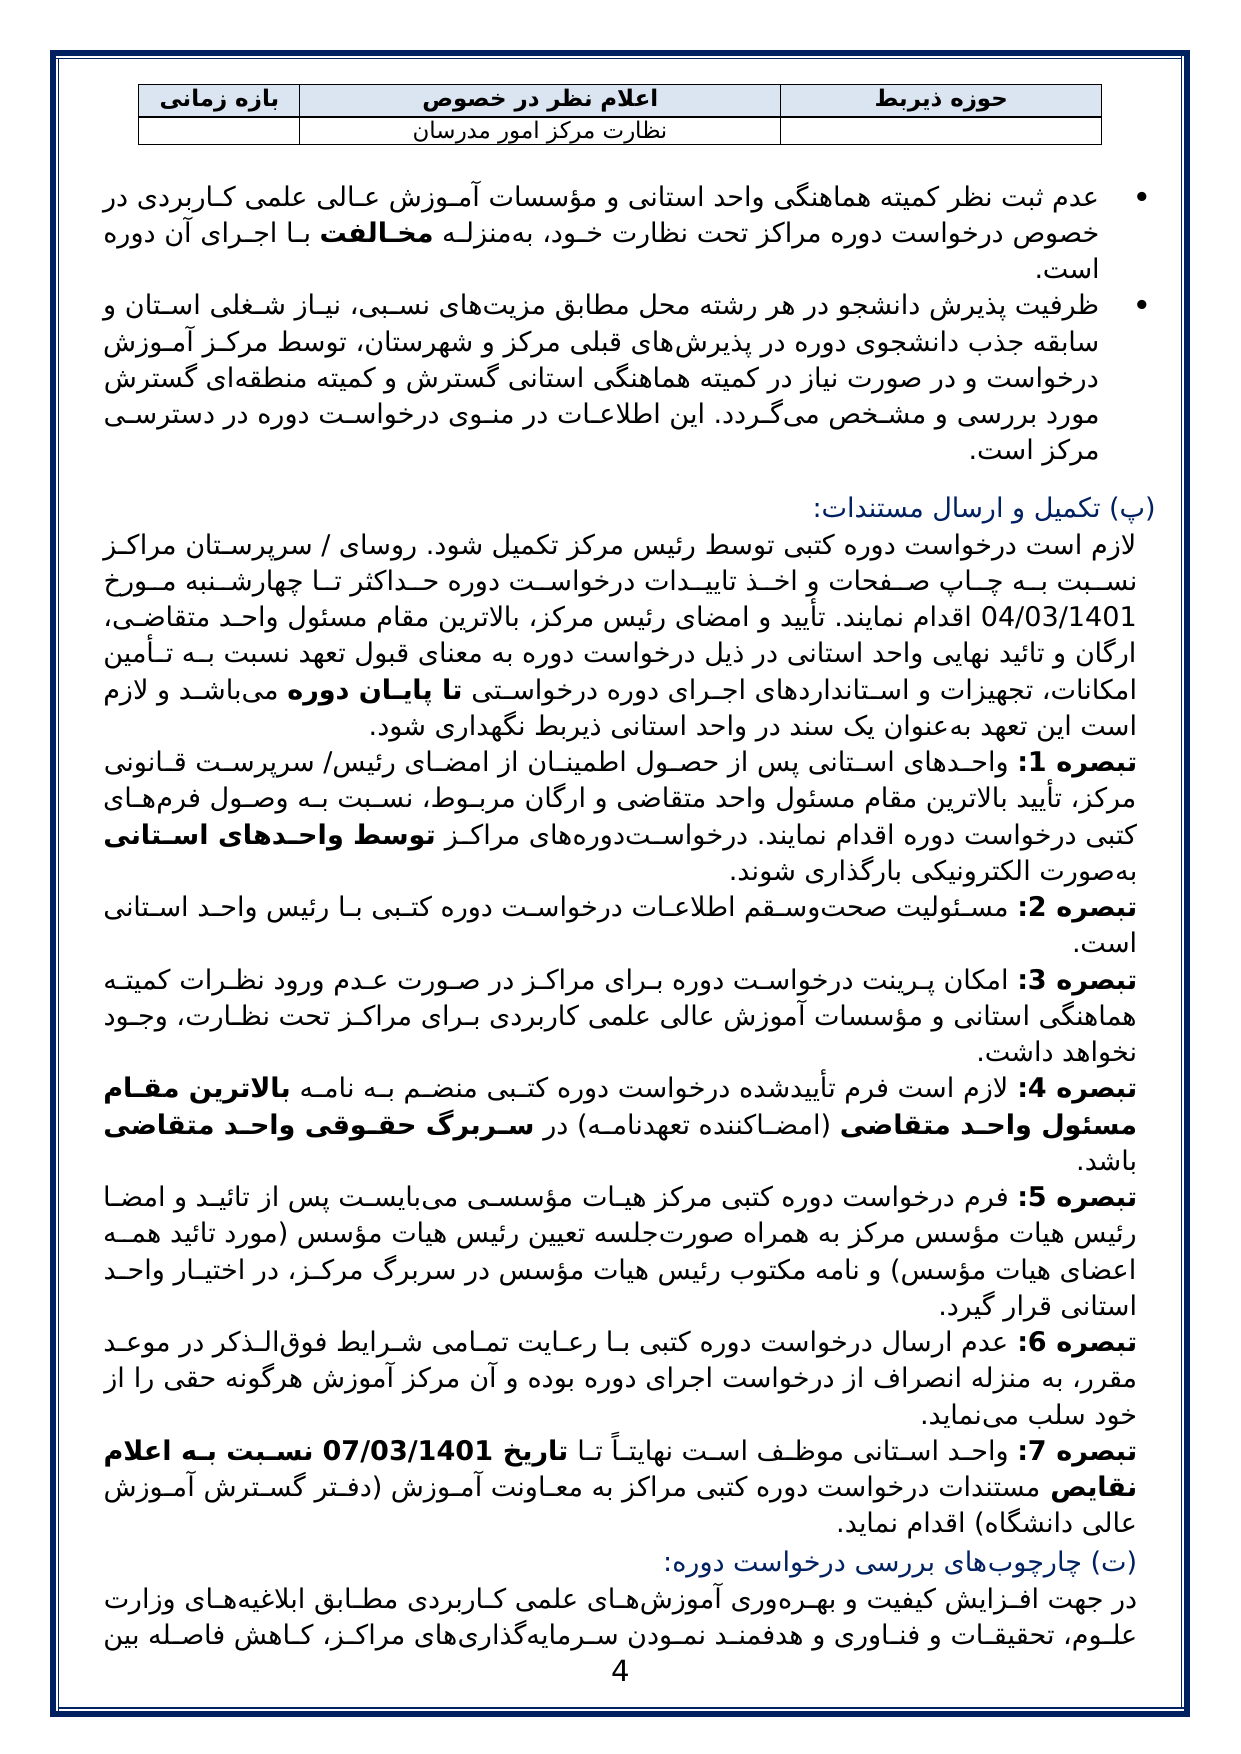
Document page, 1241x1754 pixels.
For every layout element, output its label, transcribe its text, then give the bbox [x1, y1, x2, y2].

table_header اعلام نظر در خصوص [300, 85, 780, 116]
text تبصره 1: واحدهای استانی پس از حصول اطمینان از امضای رئیس/ سرپرست قانونی مرکز، تأیید بالاترین مقام مسئول واحد متقاضی و ارگان مربوط، نسبت به وصول فرم‌های کتبی درخواست‌ دوره اقدام ‌نمایند. درخواست‌دوره‌های مراکز توسط واحدهای استانی به‌صورت الکترونیکی بارگذاری شوند. [103, 747, 1137, 887]
list (پ) تکمیل و ارسال مستندات: [103, 493, 1156, 524]
text تبصره 3: امکان پرینت درخواست دوره برای مراکز در صورت عدم ورود نظرات کمیته هماهنگی استانی و مؤسسات آموزش عالی علمی کاربردی برای مراکز تحت نظارت، وجود نخواهد داشت. [103, 964, 1137, 1068]
table_header بازه زمانی [139, 85, 299, 116]
text تبصره 6: عدم ارسال درخواست دوره کتبی با رعایت تمامی شرایط فوق‌الذکر در موعد مقرر، به ‌منزله انصراف از درخواست اجرای دوره بوده و آن مرکز آموزش هرگونه حقی را از خود سلب می‌نماید. [103, 1327, 1137, 1431]
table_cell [781, 118, 1101, 144]
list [103, 1583, 1137, 1651]
text تبصره 2: مسئولیت صحت‌وسقم اطلاعات درخواست دوره کتبی با رئیس واحد استانی است. [103, 892, 1137, 959]
text تبصره 7: واحد استانی موظف است نهایتاً تا تاریخ 07/03/1401 نسبت به اعلام نقایص مستندات درخواست دوره کتبی مراکز به معاونت آموزش (دفتر گسترش آموزش عالی دانشگاه) اقدام نماید. [103, 1435, 1137, 1539]
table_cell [300, 118, 780, 144]
list عدم ثبت نظر کمیته هماهنگی واحد استانی و مؤسسات آموزش عالی علمی کاربردی در خصوص درخواست دوره مراکز تحت نظارت خود، به‌منزله مخالفت با اجرای آن دوره است. [103, 181, 1137, 285]
list ظرفیت پذیرش دانشجو در هر رشته محل مطابق مزیت‌های نسبی، نیاز شغلی استان و سابقه جذب دانشجوی دوره در پذیرش‌های قبلی مرکز و شهرستان، توسط مرکز آموزش درخواست و در صورت نیاز در کمیته هماهنگی استانی گسترش و کمیته منطقه‌ای گسترش مورد بررسی و مشخص می‌گردد. این اطلاعات در منوی درخواست دوره در دسترسی مرکز است. [103, 289, 1137, 466]
text لازم است درخواست دوره کتبی توسط رئیس مرکز تکمیل شود. روسای / سرپرستان مراکز نسبت به چاپ صفحات و اخذ تاییدات درخواست دوره حداکثر تا چهارشنبه مورخ 04/03/1401 اقدام نمایند. تأیید و امضای رئیس مرکز، بالاترین مقام مسئول واحد متقاضی، ارگان و تائید نهایی واحد استانی در ذیل درخواست دوره به معنای قبول تعهد نسبت به تأمین امکانات، تجهیزات و استانداردهای اجرای دوره درخواستی تا پایان دوره می‌باشد و لازم است این تعهد به‌عنوان یک سند در واحد استانی ذیربط نگهداری ‌شود. [103, 529, 1137, 742]
text تبصره 5: فرم درخواست دوره کتبی مرکز هیات مؤسسی می‌بایست پس از تائید و امضا رئیس هیات مؤسس مرکز به همراه صورت‌جلسه تعیین رئیس هیات مؤسس (مورد تائید همه اعضای هیات مؤسس) و نامه مکتوب رئیس هیات مؤسس در سربرگ مرکز، در اختیار واحد استانی قرار گیرد. [103, 1182, 1137, 1322]
table_header حوزه ذیربط [781, 85, 1101, 116]
text تبصره 4: لازم است فرم تأییدشده درخواست دوره کتبی منضم به نامه بالاترین مقام مسئول واحد متقاضی (امضاکننده تعهدنامه) در سربرگ حقوقی واحد متقاضی باشد. [103, 1073, 1137, 1177]
list (ت) چارچوب‌های بررسی درخواست دوره: [103, 1547, 1137, 1578]
